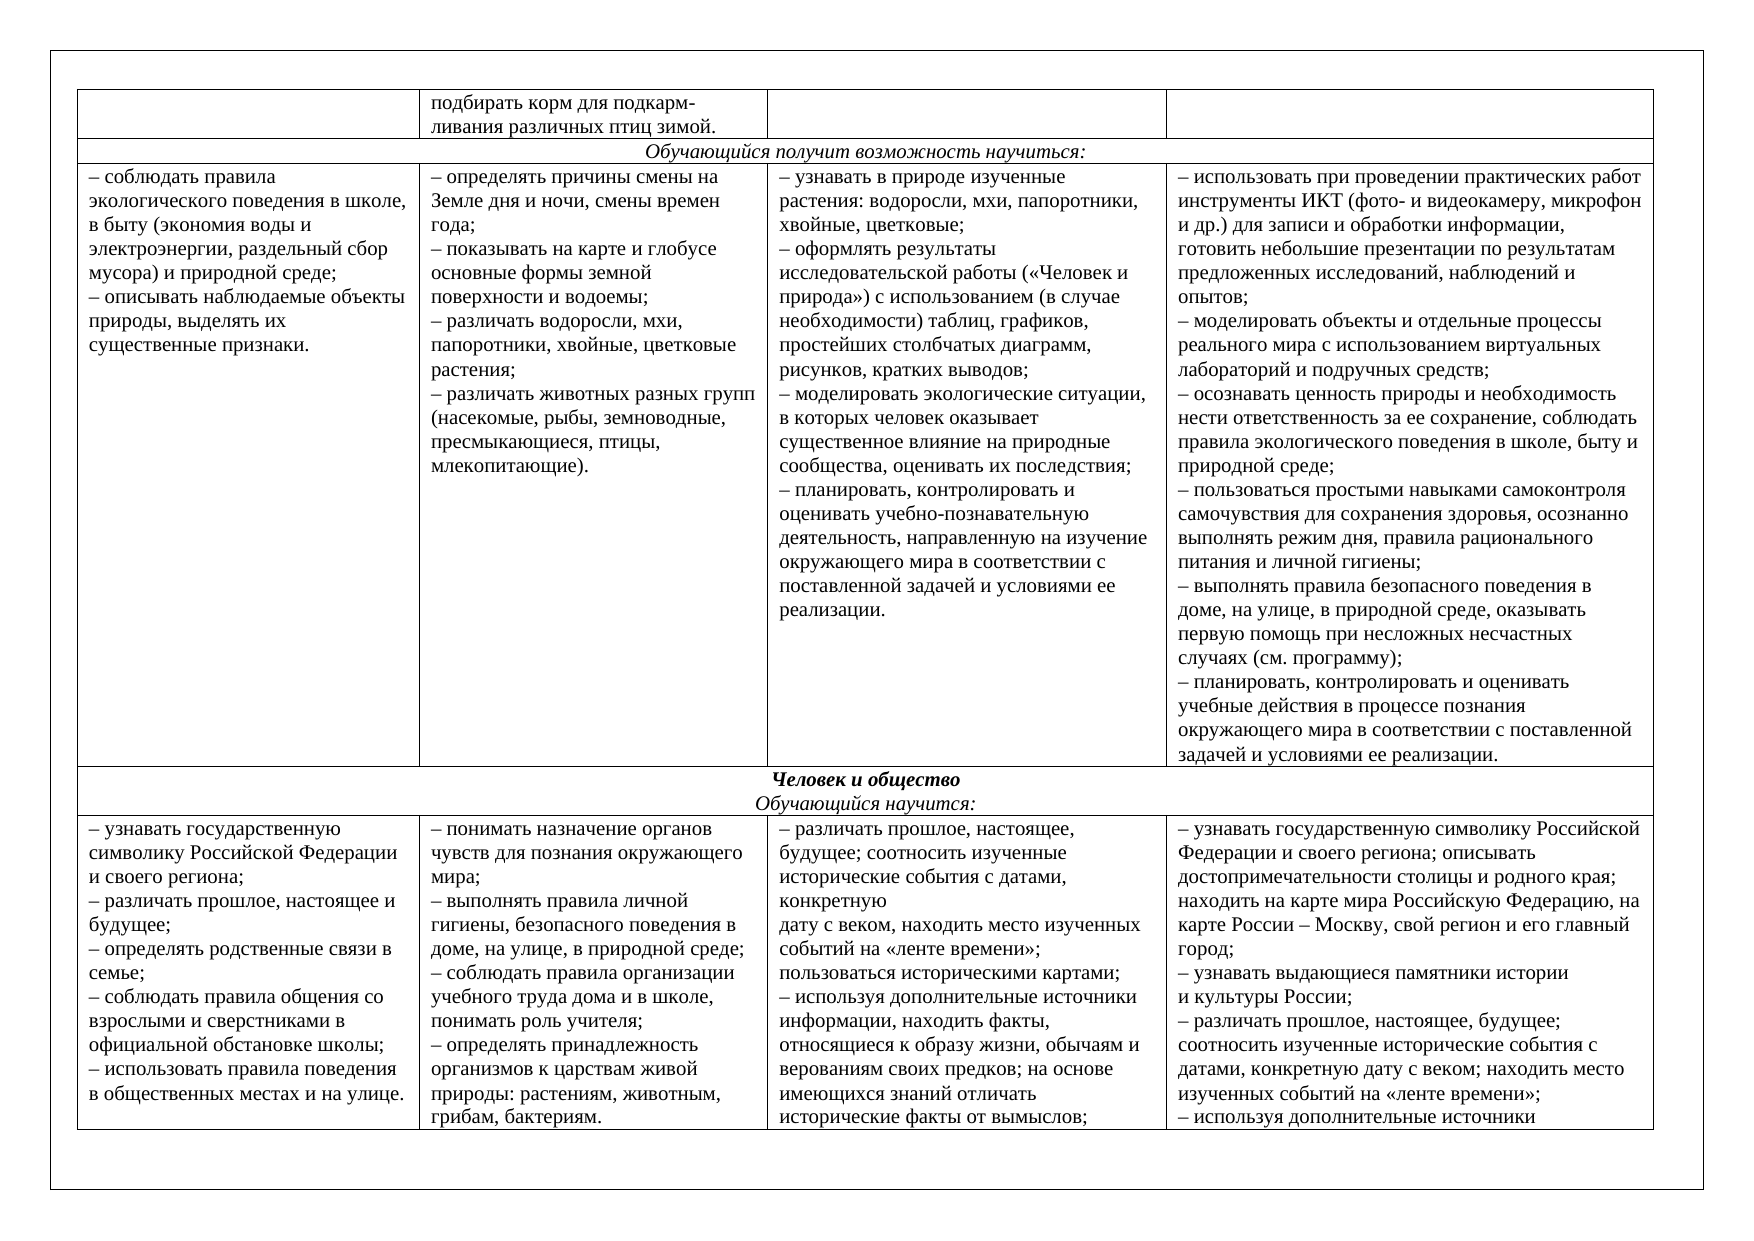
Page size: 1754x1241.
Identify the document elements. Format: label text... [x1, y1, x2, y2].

table_cell – определять причины смены на Земле дня и ночи, смены времен года; – показывать на карте и глобусе основные формы земной поверхности и водоемы; – различать водоросли, мхи, папоротники, хвойные, цветковые растения; – различать животных разных групп (насекомые, рыбы, земноводные, пресмыкающиеся, птицы, млекопитающие). [420, 164, 767, 766]
table_cell – узнавать в природе изученные растения: водоросли, мхи, папоротники, хвойные, цветковые; – оформлять результаты исследовательской работы («Человек и природа») с использованием (в случае необходимости) таблиц, графиков, простейших столбчатых диаграмм, рисунков, кратких выводов; – моделировать экологические ситуации, в которых человек оказывает существенное влияние на природные сообщества, оценивать их последствия; – планировать, контролировать и оценивать учебно-познавательную деятельность, направленную на изучение окружающего мира в соответствии с поставленной задачей и условиями ее реализации. [768, 164, 1166, 766]
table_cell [1167, 816, 1653, 1128]
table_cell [78, 90, 419, 138]
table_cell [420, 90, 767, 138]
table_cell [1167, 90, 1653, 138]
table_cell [768, 816, 1166, 1128]
table_cell – использовать при проведении практических работ инструменты ИКТ (фото- и видеокамеру, микрофон и др.) для записи и обработки информации, готовить небольшие презентации по результатам предложенных исследований, наблюдений и опытов; – моделировать объекты и отдельные процессы реального мира с использованием виртуальных лабораторий и подручных средств; – осознавать ценность природы и необходимость нести ответственность за ее сохранение, соблюдать правила экологического поведения в школе, быту и природной среде; – пользоваться простыми навыками самоконтроля самочувствия для сохранения здоровья, осознанно выполнять режим дня, правила рационального питания и личной гигиены; – выполнять правила безопасного поведения в доме, на улице, в природной среде, оказывать первую помощь при несложных несчастных случаях (см. программу); – планировать, контролировать и оценивать учебные действия в процессе познания окружающего мира в соответствии с поставленной задачей и условиями ее реализации. [1167, 164, 1653, 766]
table_cell – соблюдать правила экологического поведения в школе, в быту (экономия воды и электроэнергии, раздельный сбор мусора) и природной среде; – описывать наблюдаемые объекты природы, выделять их существенные признаки. [78, 164, 419, 766]
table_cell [78, 816, 419, 1128]
table_cell Человек и общество Обучающийся научится: [78, 767, 1653, 815]
table_cell Обучающийся получит возможность научиться: [78, 139, 1653, 163]
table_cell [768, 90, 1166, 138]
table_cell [420, 816, 767, 1128]
